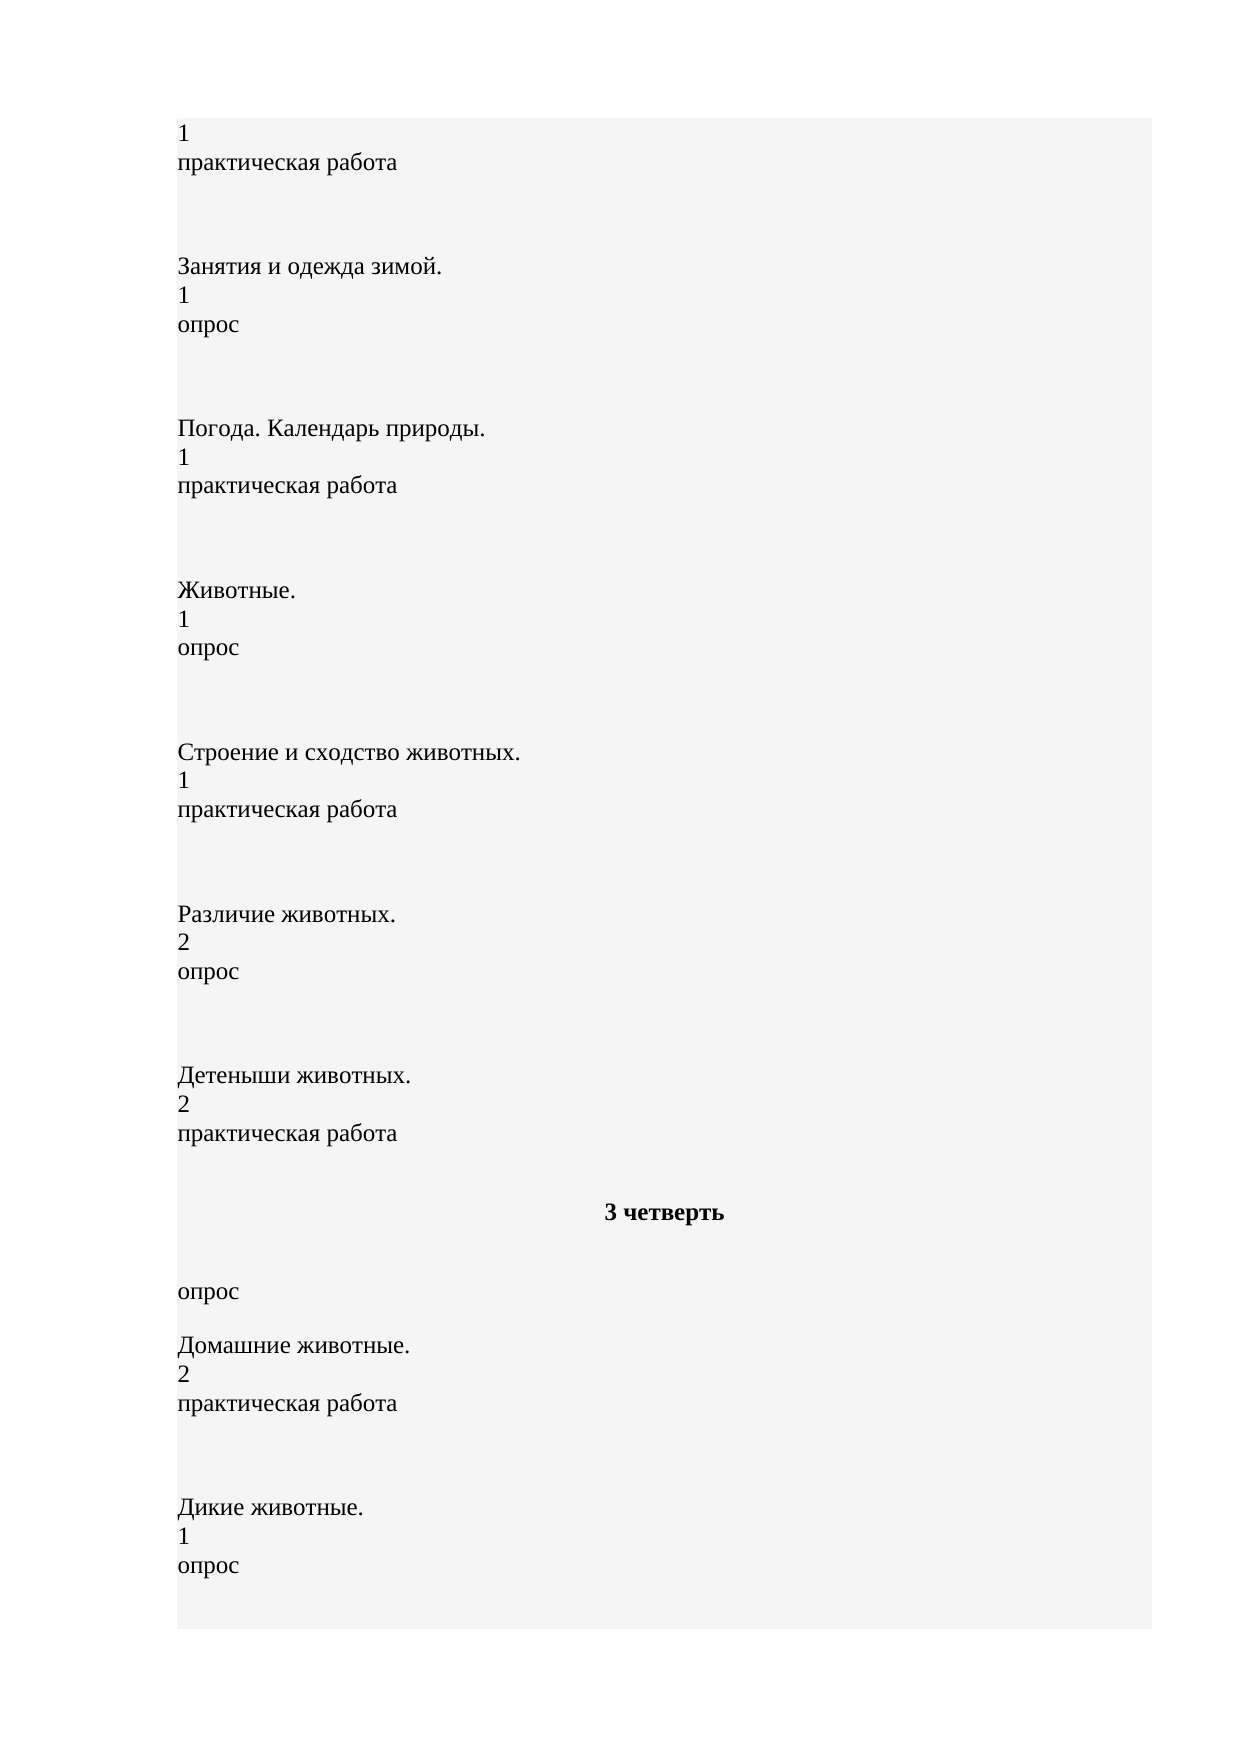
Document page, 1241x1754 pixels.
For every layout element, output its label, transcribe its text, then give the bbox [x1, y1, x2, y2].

text 2 [177, 927, 1152, 956]
text Животные. [177, 575, 1152, 604]
text 1 [177, 1521, 1152, 1550]
text 3 четверть [177, 1197, 1152, 1226]
text Домашние животные. [177, 1330, 1152, 1359]
text опрос [177, 309, 1152, 337]
text практическая работа [177, 794, 1152, 823]
text Дикие животные. [177, 1492, 1152, 1521]
text Занятия и одежда зимой. [177, 251, 1152, 280]
text 1 [177, 280, 1152, 309]
text 2 [177, 1089, 1152, 1118]
text практическая работа [177, 1118, 1152, 1147]
text опрос [177, 632, 1152, 661]
text 1 [177, 766, 1152, 794]
text 1 [177, 442, 1152, 471]
text Погода. Календарь природы. [177, 413, 1152, 442]
text практическая работа [177, 471, 1152, 499]
text практическая работа [177, 147, 1152, 176]
text Строение и сходство животных. [177, 737, 1152, 766]
text 1 [177, 118, 1152, 147]
text практическая работа [177, 1388, 1152, 1417]
text Различие животных. [177, 899, 1152, 927]
text опрос [177, 1550, 1152, 1578]
text 1 [177, 604, 1152, 632]
text опрос [177, 956, 1152, 985]
text опрос [177, 1276, 1152, 1305]
text 2 [177, 1359, 1152, 1388]
text Детеныши животных. [177, 1061, 1152, 1089]
